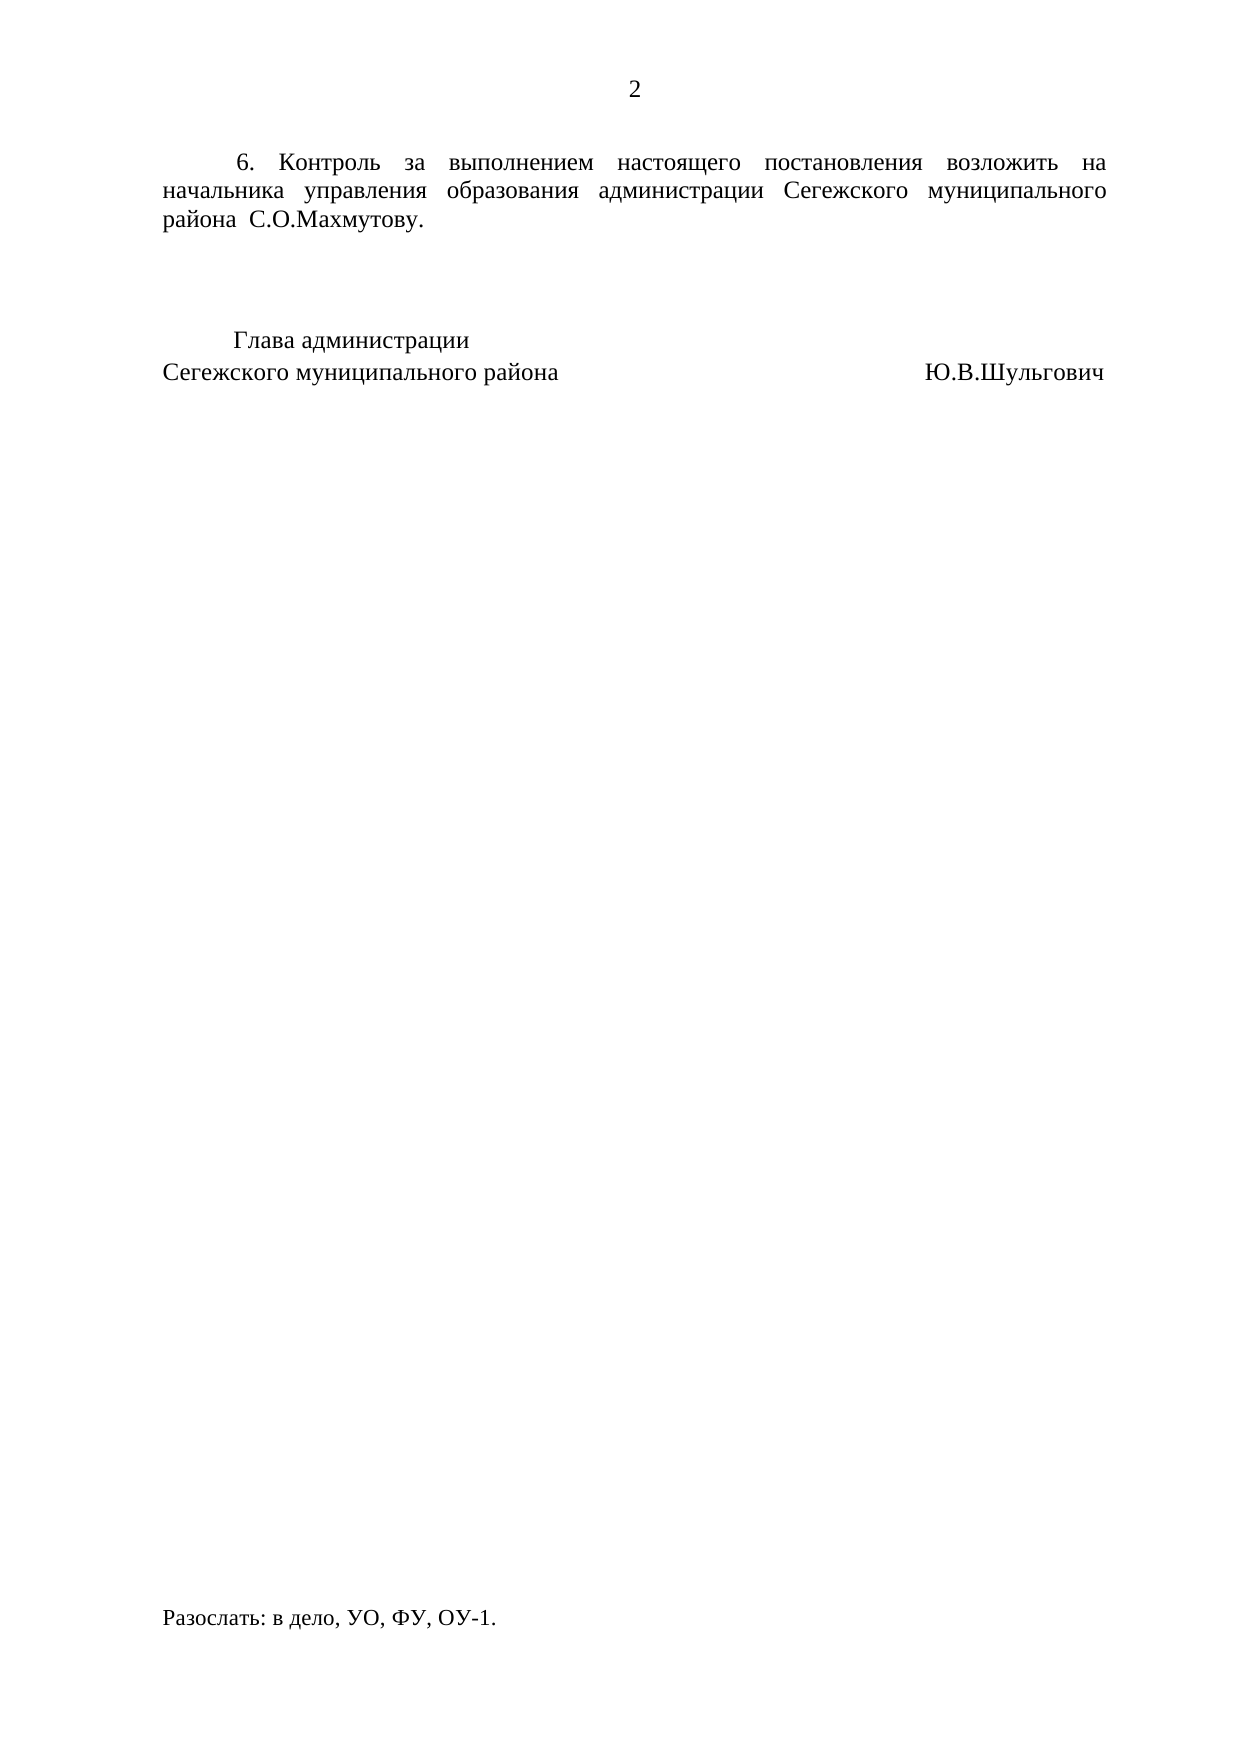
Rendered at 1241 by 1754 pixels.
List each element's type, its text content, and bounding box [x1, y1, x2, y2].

text 6. Контроль за выполнением настоящего постановления возложить на начальника управления образования администрации Сегежского муниципального района С.О.Махмутову. [162, 147, 1107, 233]
text Глава администрации [162, 326, 1107, 354]
text Сегежского муниципального района Ю.В.Шульгович [162, 357, 1107, 386]
text Разослать: в дело, УО, ФУ, ОУ-1. [162, 1604, 1107, 1630]
